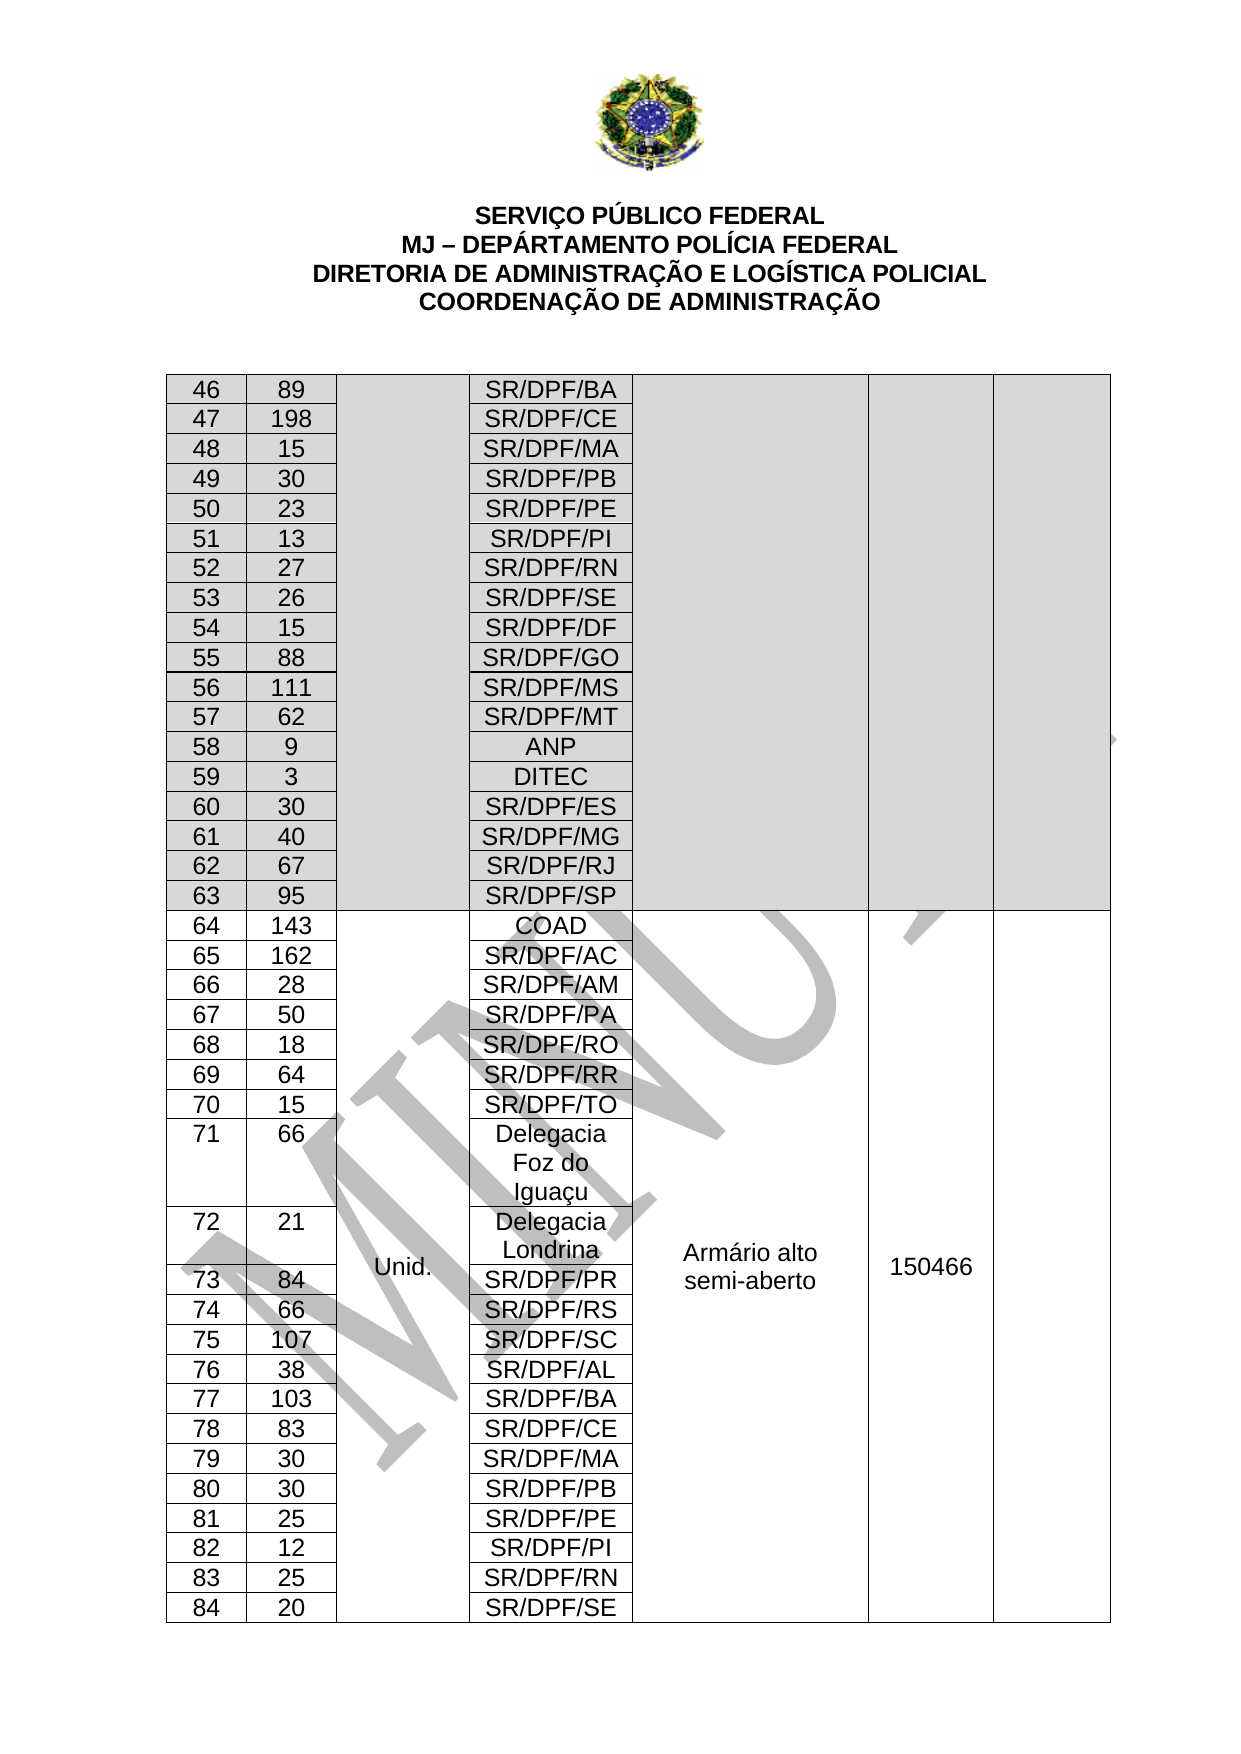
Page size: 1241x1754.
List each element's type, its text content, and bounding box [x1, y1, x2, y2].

table_cell SR/DPF/RO [470, 1030, 632, 1059]
table_cell SR/DPF/PI [470, 524, 632, 552]
table_cell 3 [247, 762, 336, 791]
table_cell ANP [470, 732, 632, 761]
table_cell 150466 [869, 911, 993, 1622]
table_cell 79 [167, 1444, 246, 1473]
table_cell 81 [167, 1504, 246, 1532]
table_cell 53 [167, 583, 246, 612]
table_cell 66 [247, 1119, 336, 1206]
table_cell SR/DPF/RR [470, 1060, 632, 1088]
table_cell 50 [167, 494, 246, 522]
table_cell COAD [470, 911, 632, 939]
table_cell SR/DPF/ES [470, 792, 632, 820]
table_cell SR/DPF/MT [470, 702, 632, 731]
table_cell SR/DPF/SP [470, 881, 632, 910]
table_cell Armário alto semi-aberto [633, 911, 868, 1622]
table_cell 51 [167, 524, 246, 552]
table_cell SR/DPF/CE [470, 404, 632, 433]
table_cell 40 [247, 821, 336, 850]
table_cell 66 [167, 970, 246, 999]
table_cell SR/DPF/MS [470, 673, 632, 701]
table_cell 66 [247, 1295, 336, 1324]
table_cell 64 [247, 1060, 336, 1088]
table_cell 15 [247, 613, 336, 642]
table_cell 63 [167, 881, 246, 910]
table_cell SR/DPF/RS [470, 1295, 632, 1324]
table_cell 95 [247, 881, 336, 910]
table_cell SR/DPF/MG [470, 821, 632, 850]
table_cell 54 [167, 613, 246, 642]
table_cell 57 [167, 702, 246, 731]
table_cell SR/DPF/PE [470, 1504, 632, 1532]
table_cell 84 [247, 1265, 336, 1294]
table_cell SR/DPF/AM [470, 970, 632, 999]
table_cell 58 [167, 732, 246, 761]
table_cell 78 [167, 1414, 246, 1443]
table_cell 52 [167, 553, 246, 582]
table_cell 60 [167, 792, 246, 820]
table_cell SR/DPF/PB [470, 1474, 632, 1502]
table_cell Delegacia Foz do Iguaçu [470, 1119, 632, 1206]
table_cell Unid. [337, 911, 469, 1622]
table_cell SR/DPF/CE [470, 1414, 632, 1443]
table_cell 20 [247, 1593, 336, 1622]
table_cell 55 [167, 643, 246, 671]
table_cell 12 [247, 1533, 336, 1562]
table_cell 49 [167, 464, 246, 493]
table_cell 107 [247, 1325, 336, 1353]
table_cell 38 [247, 1355, 336, 1383]
table_cell SR/DPF/BA [470, 1384, 632, 1413]
table_cell DITEC [470, 762, 632, 791]
table_cell SR/DPF/PA [470, 1000, 632, 1029]
table_cell SR/DPF/AC [470, 941, 632, 969]
table_cell 26 [247, 583, 336, 612]
table_cell 15 [247, 434, 336, 463]
table_cell SR/DPF/SC [470, 1325, 632, 1353]
table_cell 83 [167, 1563, 246, 1592]
table_cell 83 [247, 1414, 336, 1443]
table_cell 59 [167, 762, 246, 791]
table_cell 73 [167, 1265, 246, 1294]
table_cell 198 [247, 404, 336, 433]
table_cell 69 [167, 1060, 246, 1088]
table_cell 62 [247, 702, 336, 731]
table_cell 143 [247, 911, 336, 939]
table_cell SR/DPF/RN [470, 1563, 632, 1592]
table_cell 47 [167, 404, 246, 433]
table_cell SR/DPF/PB [470, 464, 632, 493]
table_cell SR/DPF/BA [470, 375, 632, 403]
table_cell Delegacia Londrina [470, 1207, 632, 1264]
table_cell 56 [167, 673, 246, 701]
table_cell 82 [167, 1533, 246, 1562]
table_cell SR/DPF/MA [470, 1444, 632, 1473]
table_cell 111 [247, 673, 336, 701]
table_cell [994, 911, 1110, 1622]
table_cell 9 [247, 732, 336, 761]
table_cell 25 [247, 1563, 336, 1592]
table_cell SR/DPF/PR [470, 1265, 632, 1294]
table_cell SR/DPF/PI [470, 1533, 632, 1562]
table_cell 84 [167, 1593, 246, 1622]
table_cell SR/DPF/TO [470, 1090, 632, 1118]
table_cell 30 [247, 464, 336, 493]
table_cell 72 [167, 1207, 246, 1264]
table_cell 62 [167, 851, 246, 880]
table_cell 75 [167, 1325, 246, 1353]
table_cell 46 [167, 375, 246, 403]
table_cell 61 [167, 821, 246, 850]
table_cell 70 [167, 1090, 246, 1118]
table_cell 67 [167, 1000, 246, 1029]
table_cell SR/DPF/RN [470, 553, 632, 582]
table_cell SR/DPF/RJ [470, 851, 632, 880]
table_cell 30 [247, 792, 336, 820]
table_cell 48 [167, 434, 246, 463]
table_cell 21 [247, 1207, 336, 1264]
table_cell 76 [167, 1355, 246, 1383]
table_cell 88 [247, 643, 336, 671]
table_cell SR/DPF/SE [470, 1593, 632, 1622]
table_cell 65 [167, 941, 246, 969]
table_cell 15 [247, 1090, 336, 1118]
table_cell 74 [167, 1295, 246, 1324]
table_cell 68 [167, 1030, 246, 1059]
table_cell 13 [247, 524, 336, 552]
table_cell 71 [167, 1119, 246, 1206]
table_cell 77 [167, 1384, 246, 1413]
table_cell SR/DPF/DF [470, 613, 632, 642]
table_cell 18 [247, 1030, 336, 1059]
table_cell 64 [167, 911, 246, 939]
table_cell 25 [247, 1504, 336, 1532]
table_cell SR/DPF/SE [470, 583, 632, 612]
table_cell 162 [247, 941, 336, 969]
table_cell 80 [167, 1474, 246, 1502]
table_cell 27 [247, 553, 336, 582]
table_cell 23 [247, 494, 336, 522]
table_cell 30 [247, 1444, 336, 1473]
table_cell 50 [247, 1000, 336, 1029]
table_cell 103 [247, 1384, 336, 1413]
table_cell SR/DPF/PE [470, 494, 632, 522]
table_cell SR/DPF/AL [470, 1355, 632, 1383]
table_cell 30 [247, 1474, 336, 1502]
table_cell 28 [247, 970, 336, 999]
table_cell SR/DPF/MA [470, 434, 632, 463]
table_cell 67 [247, 851, 336, 880]
table_cell 89 [247, 375, 336, 403]
table_cell SR/DPF/GO [470, 643, 632, 671]
